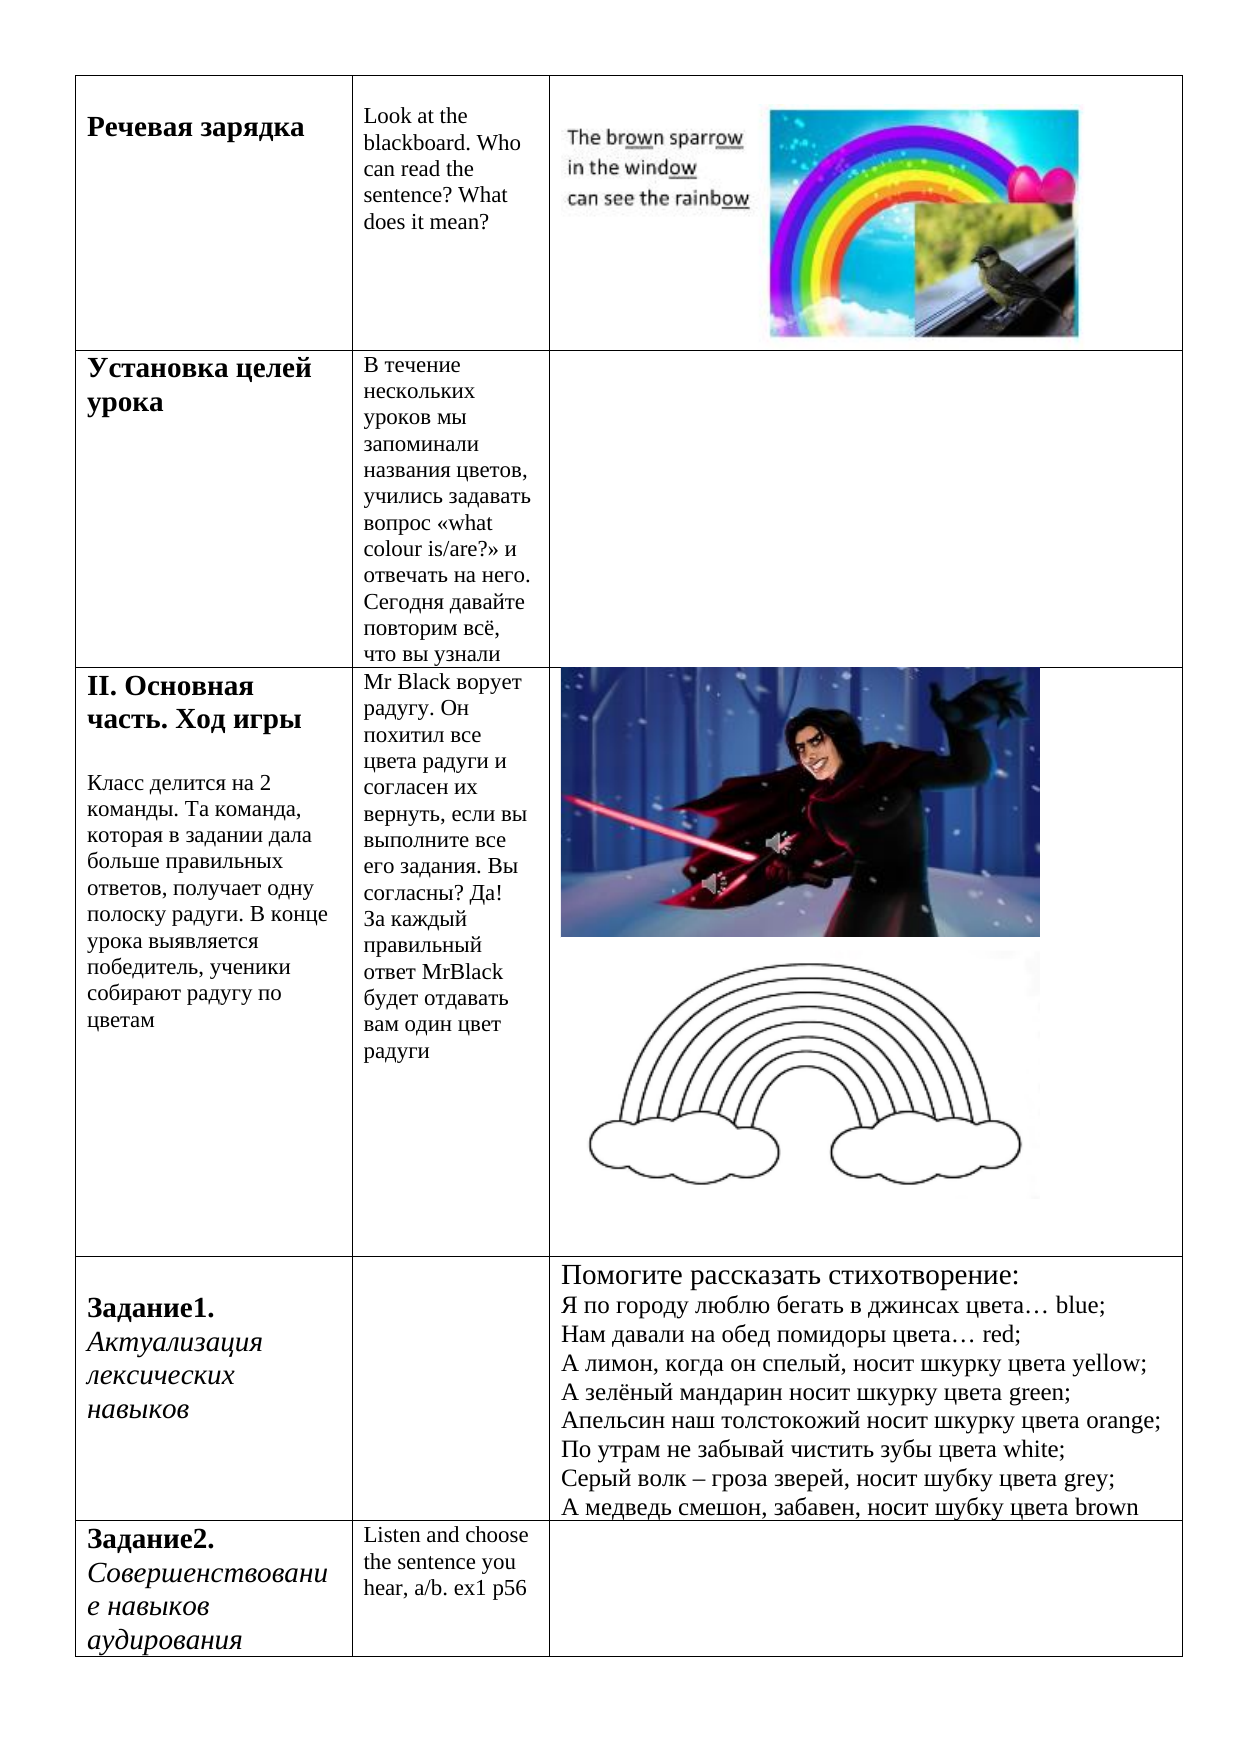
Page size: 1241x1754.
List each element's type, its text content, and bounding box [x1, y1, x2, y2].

table_cell В течение нескольких уроков мы запоминали названия цветов, учились задавать вопрос «what colour is/are?» и отвечать на него. Сегодня давайте повторим всё, что вы узнали [353, 351, 549, 667]
table_cell [353, 1257, 549, 1520]
table_cell Look at the blackboard. Who can read the sentence? What does it mean? [353, 76, 549, 349]
table_cell Речевая зарядка [76, 76, 352, 349]
table_cell [550, 1521, 1182, 1656]
table_cell Задание2. Совершенствование навыков аудирования [76, 1521, 352, 1656]
table_cell Установка целей урока [76, 351, 352, 667]
table_cell [550, 668, 1182, 1256]
table_cell II. Основная часть. Ход игры Класс делится на 2 команды. Та команда, которая в задании дала больше правильных ответов, получает одну полоску радуги. В конце урока выявляется победитель, ученики собирают радугу по цветам [76, 668, 352, 1256]
table_cell Помогите рассказать стихотворение: Я по городу люблю бегать в джинсах цвета… blue; Нам давали на обед помидоры цвета… red; А лимон, когда он спелый, носит шкурку цвета yellow; А зелёный мандарин носит шкурку цвета green; Апельсин наш толстокожий носит шкурку цвета orange; По утрам не забывай чистить зубы цвета white; Серый волк – гроза зверей, носит шубку цвета grey; А медведь смешон, забавен, носит шубку цвета brown [550, 1257, 1182, 1520]
table_cell [550, 76, 1182, 349]
picture [560, 104, 1085, 350]
table_cell Listen and choose the sentence you hear, a/b. ex1 p56 [353, 1521, 549, 1656]
table_cell Задание1. Актуализация лексических навыков [76, 1257, 352, 1520]
picture [560, 667, 1040, 1199]
table_cell [550, 351, 1182, 667]
table_cell Mr Black ворует радугу. Он похитил все цвета радуги и согласен их вернуть, если вы выполните все его задания. Вы согласны? Да! За каждый правильный ответ MrBlack будет отдавать вам один цвет радуги [353, 668, 549, 1256]
